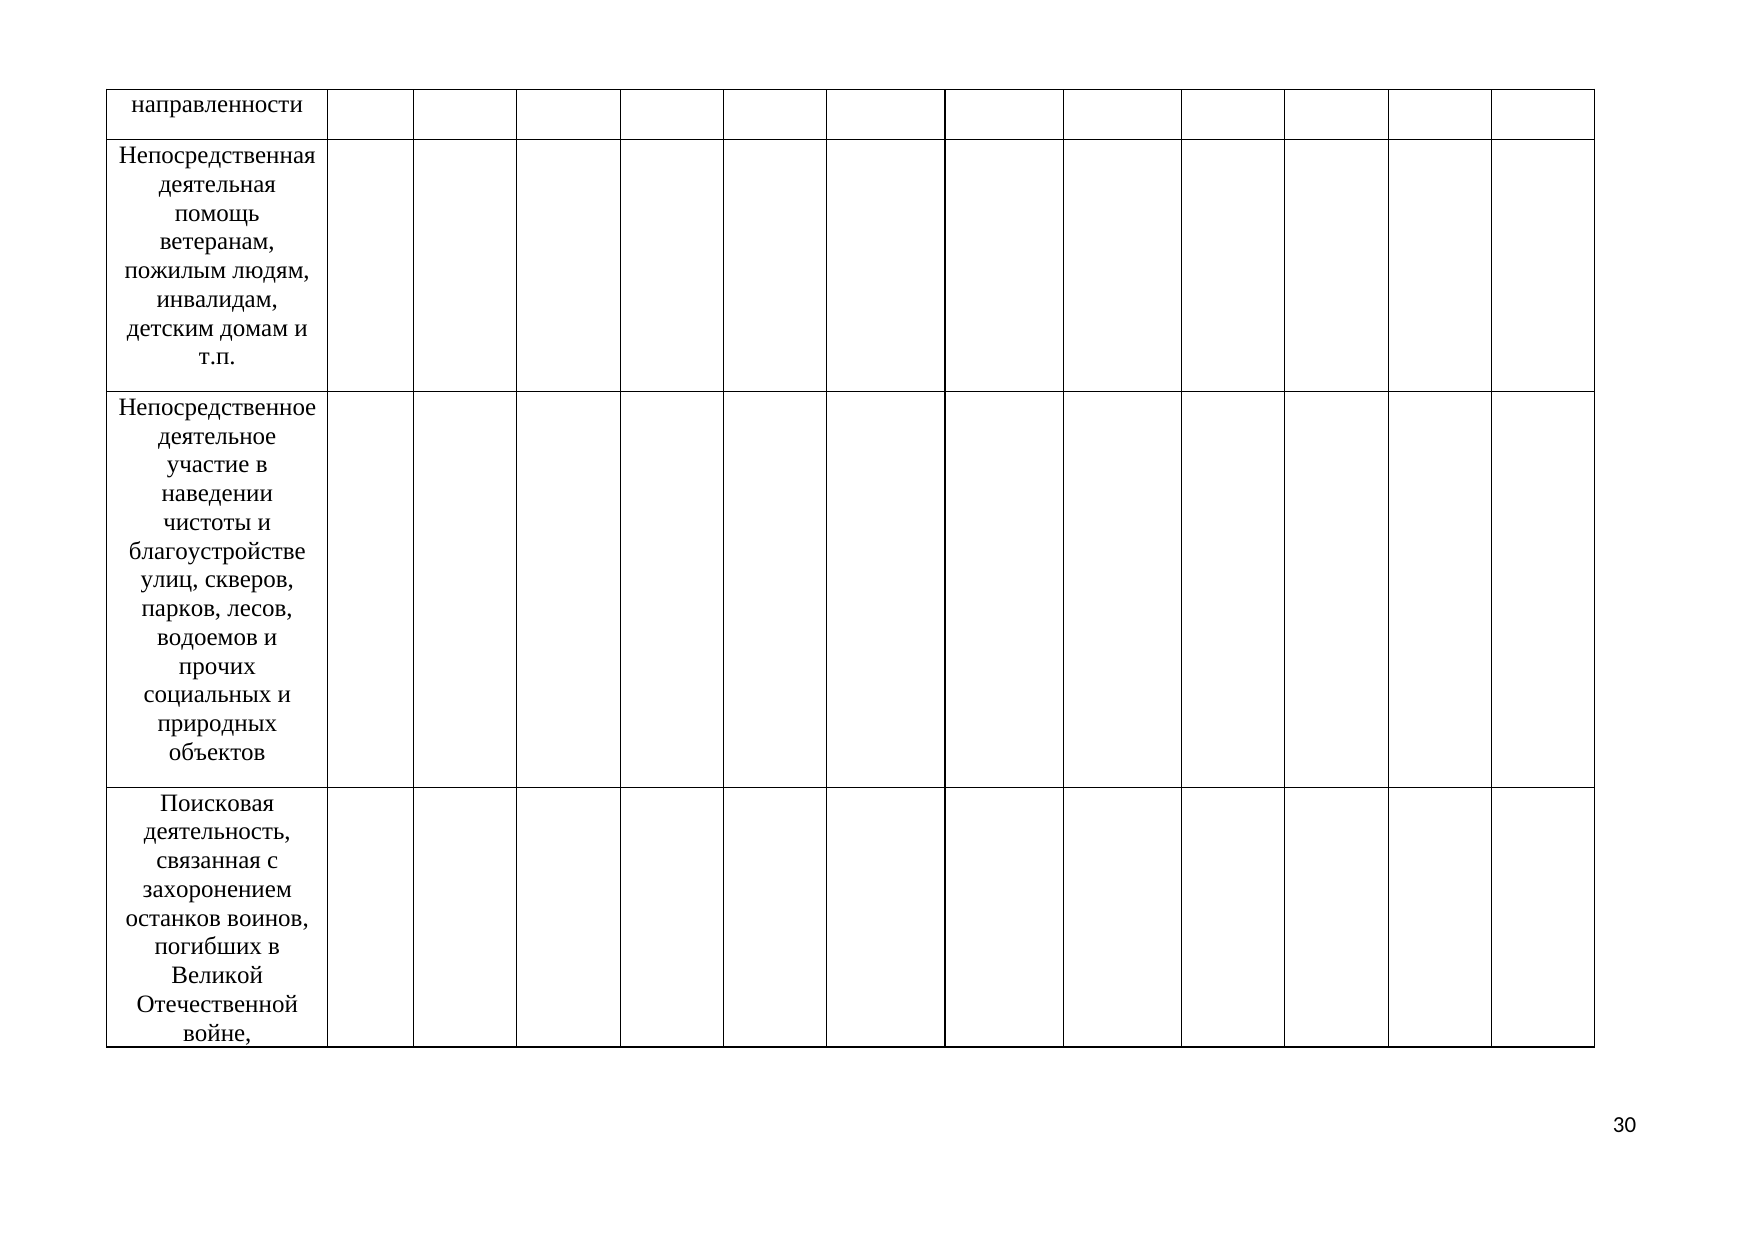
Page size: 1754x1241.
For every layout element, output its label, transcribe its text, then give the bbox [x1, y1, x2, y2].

table_cell [827, 90, 944, 139]
table_cell [1182, 140, 1284, 391]
table_cell [1492, 140, 1594, 391]
table_cell [1285, 140, 1388, 391]
table_cell [1492, 392, 1594, 787]
table_cell Непосредственное деятельное участие в наведении чистоты и благоустройстве улиц, скверов, парков, лесов, водоемов и прочих социальных и природных объектов [107, 392, 327, 787]
table_cell [328, 392, 413, 787]
table_cell [1064, 392, 1181, 787]
table_cell [328, 788, 413, 1046]
table_cell [1285, 90, 1388, 139]
table_cell [1389, 392, 1491, 787]
table_cell [1389, 140, 1491, 391]
table_cell [621, 392, 723, 787]
table_cell [414, 140, 516, 391]
table_cell [946, 788, 1063, 1046]
table_cell [724, 90, 826, 139]
table_cell [621, 788, 723, 1046]
table_cell [328, 140, 413, 391]
table_cell [414, 90, 516, 139]
table_cell [946, 392, 1063, 787]
table_cell [946, 90, 1063, 139]
table_cell [1064, 90, 1181, 139]
table_cell [414, 392, 516, 787]
table_cell [517, 140, 620, 391]
table_cell [517, 392, 620, 787]
table_cell [1182, 788, 1284, 1046]
table_cell [414, 788, 516, 1046]
table_cell [1064, 140, 1181, 391]
table_cell [1285, 392, 1388, 787]
table_cell [328, 90, 413, 139]
table_cell [827, 788, 944, 1046]
table_cell [1389, 90, 1491, 139]
table_cell [946, 140, 1063, 391]
table_cell [1182, 90, 1284, 139]
table_cell [621, 90, 723, 139]
table_cell [724, 140, 826, 391]
table_cell [724, 392, 826, 787]
table_cell [1064, 788, 1181, 1046]
table_cell [517, 788, 620, 1046]
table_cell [107, 788, 327, 1046]
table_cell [107, 90, 327, 139]
table_cell [621, 140, 723, 391]
table_cell [1182, 392, 1284, 787]
table_cell [724, 788, 826, 1046]
table_cell [1492, 90, 1594, 139]
table_cell [517, 90, 620, 139]
table_cell [1389, 788, 1491, 1046]
table_cell [827, 140, 944, 391]
table_cell [1285, 788, 1388, 1046]
table_cell [1492, 788, 1594, 1046]
table_cell [827, 392, 944, 787]
table_cell Непосредственная деятельная помощь ветеранам, пожилым людям, инвалидам, детским домам и т.п. [107, 140, 327, 391]
